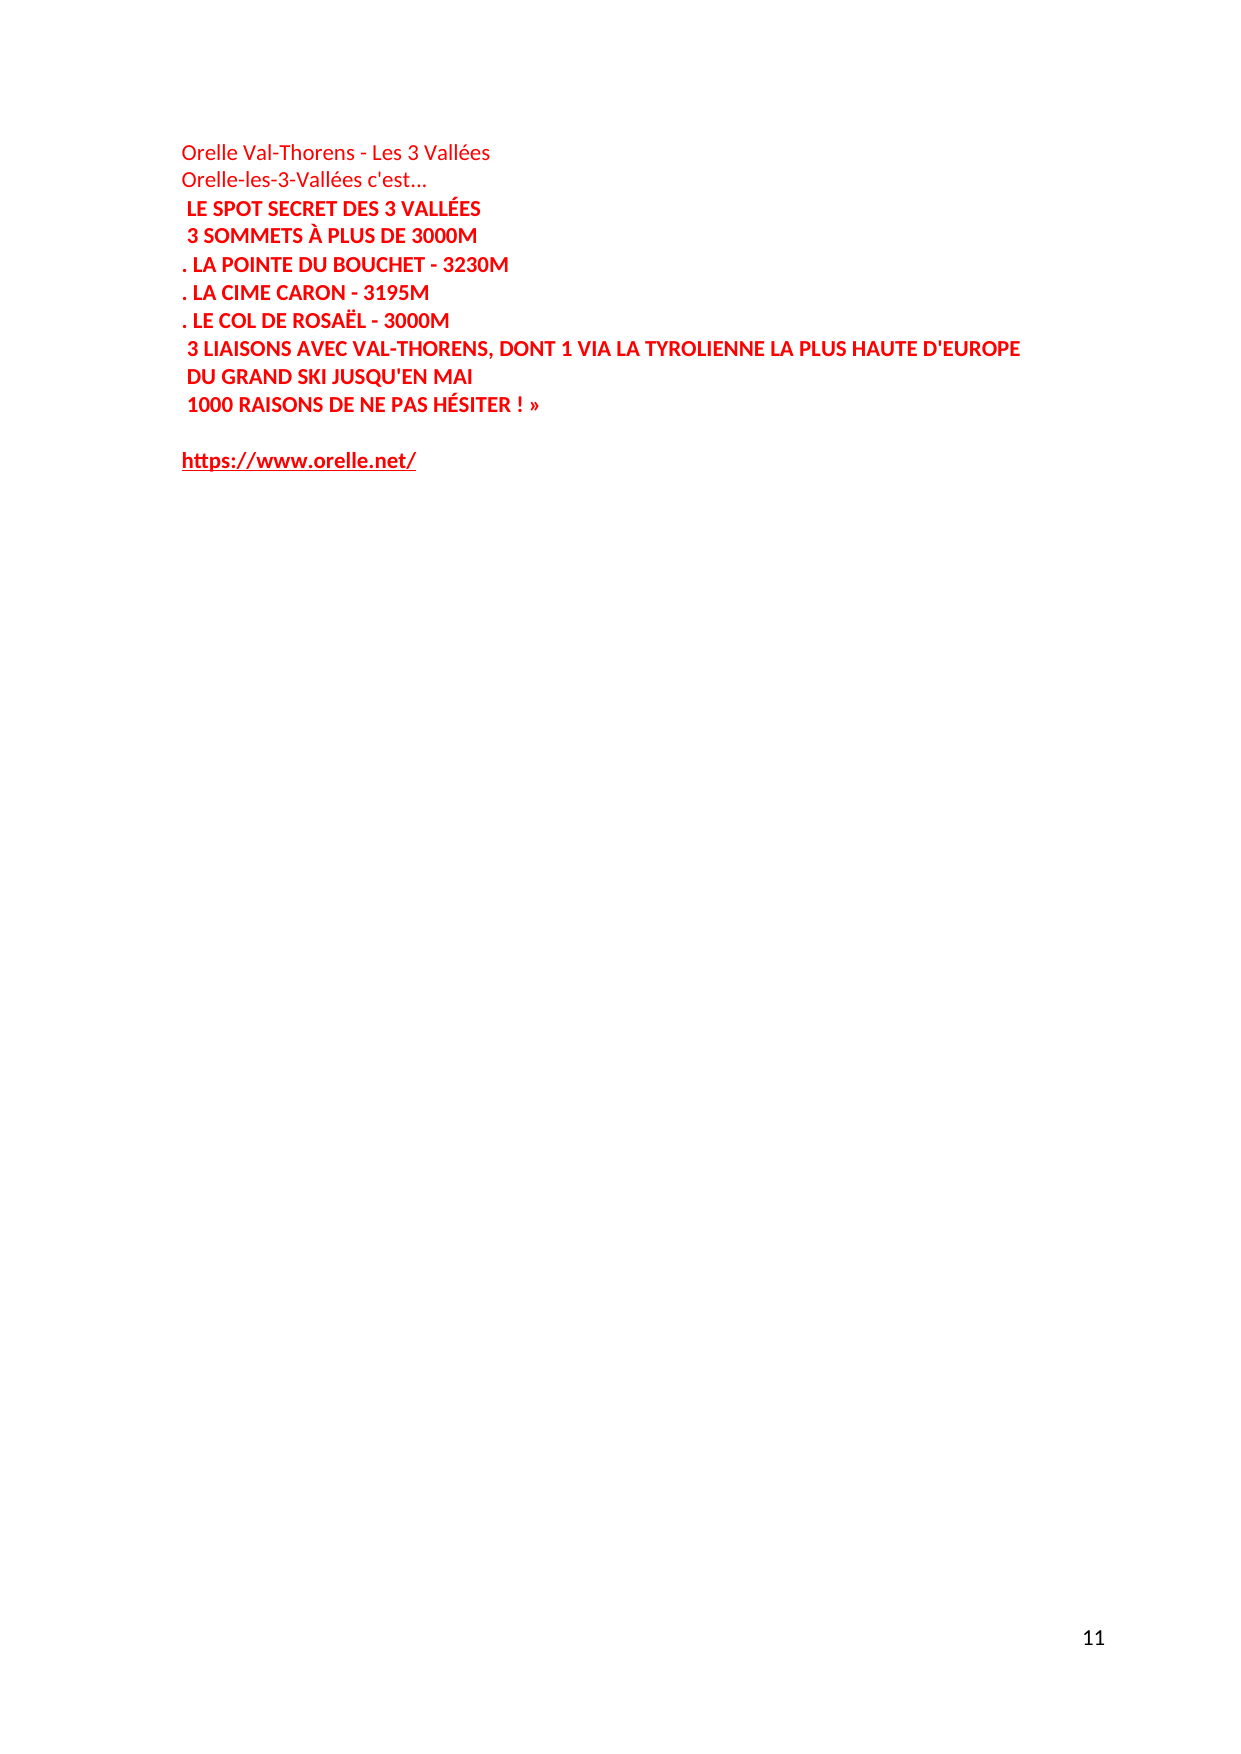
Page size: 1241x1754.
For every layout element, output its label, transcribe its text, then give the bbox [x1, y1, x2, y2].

text https://www.orelle.net/ [181, 446, 1105, 474]
text LE SPOT SECRET DES 3 VALLÉES 3 SOMMETS À PLUS DE 3000M . LA POINTE DU BOUCHET - 3230M . LA CIME CARON - 3195M . LE COL DE ROSAËL - 3000M 3 LIAISONS AVEC VAL-THORENS, DONT 1 VIA LA TYROLIENNE LA PLUS HAUTE D'EUROPE DU GRAND SKI JUSQU'EN MAI 1000 RAISONS DE NE PAS HÉSITER ! » [181, 194, 1105, 418]
text Orelle Val-Thorens - Les 3 Vallées [181, 138, 1105, 166]
text Orelle-les-3-Vallées c'est... [181, 166, 1105, 194]
